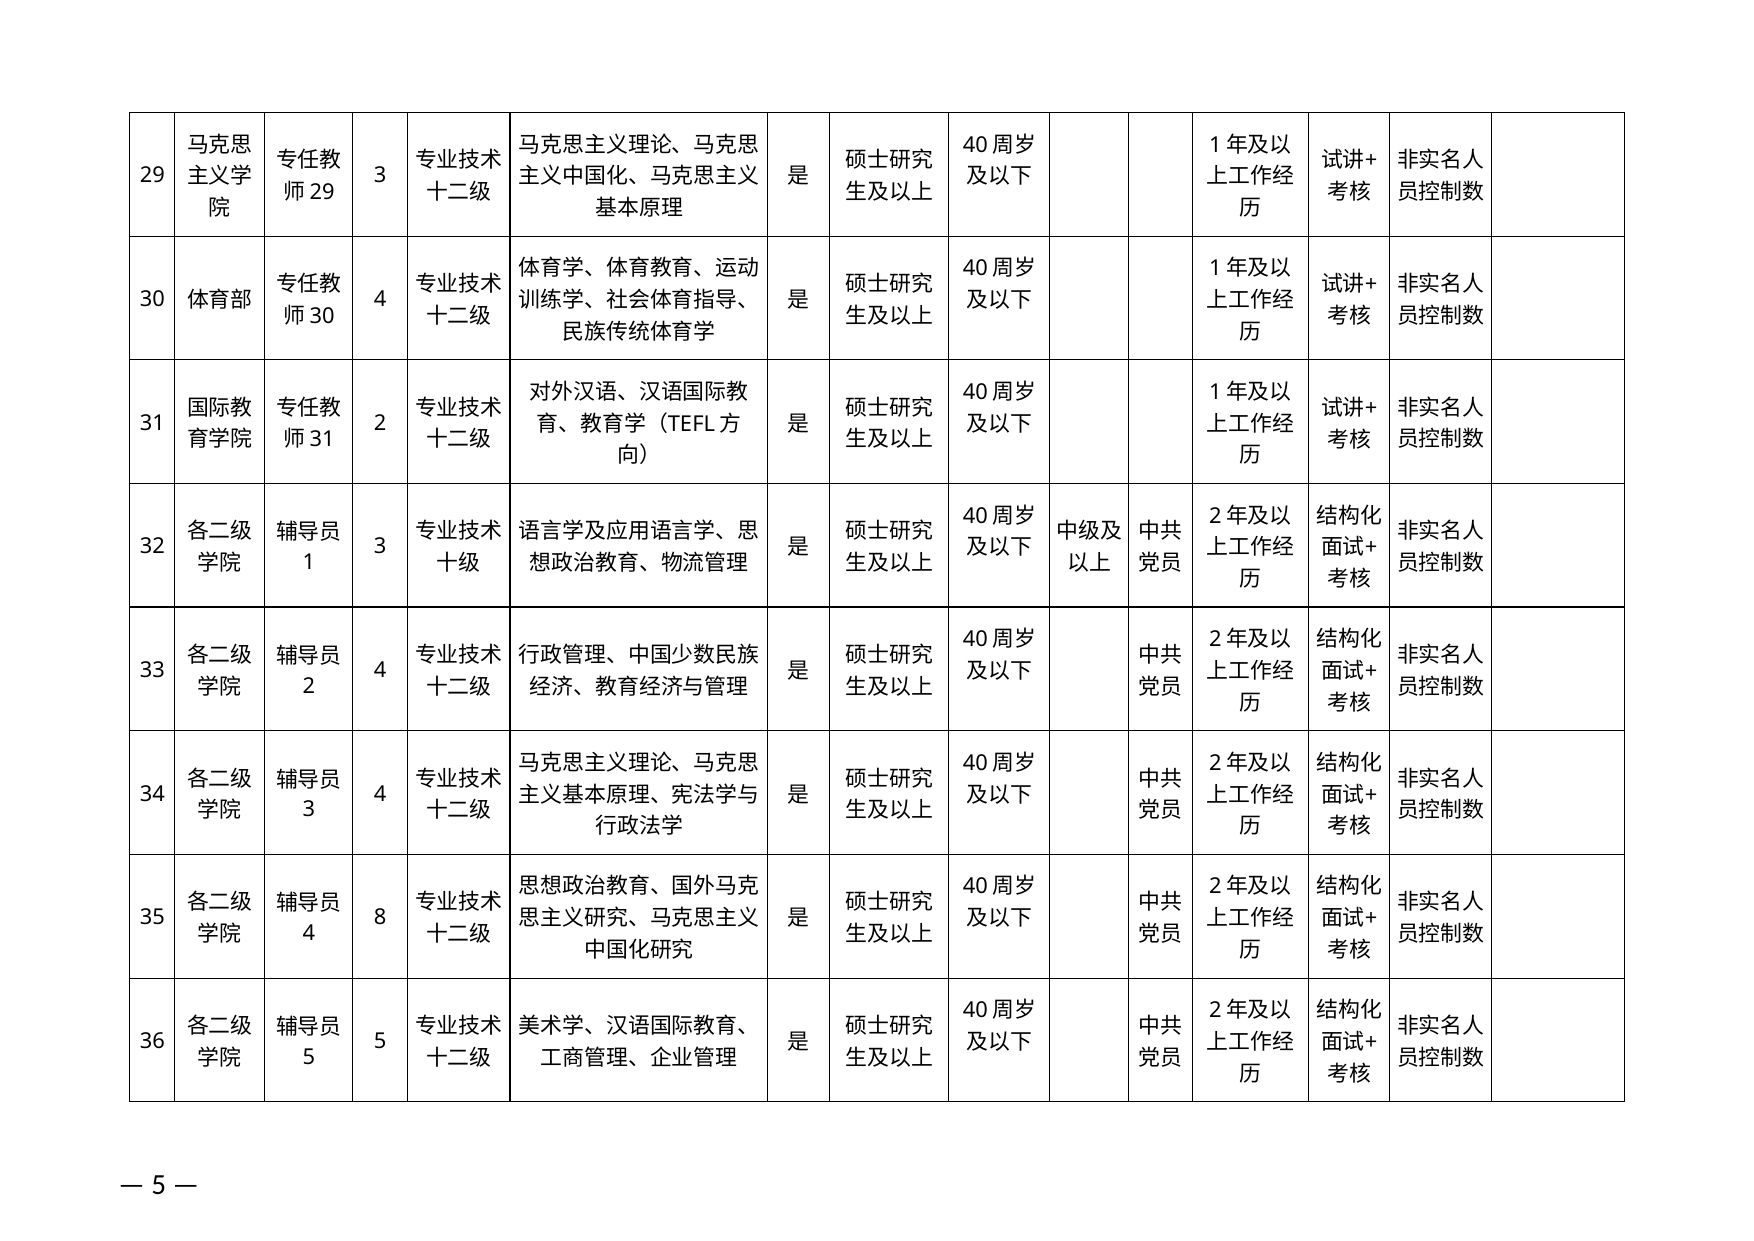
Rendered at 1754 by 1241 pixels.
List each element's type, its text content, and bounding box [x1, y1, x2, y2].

table_cell 专任教师31 [265, 360, 352, 483]
table_cell 31 [130, 360, 174, 483]
table_cell [1492, 237, 1624, 359]
table_cell 非实名人员控制数 [1390, 113, 1491, 236]
table_cell 是 [768, 484, 829, 606]
table_cell 硕士研究生及以上 [830, 731, 948, 854]
table_cell 非实名人员控制数 [1390, 484, 1491, 606]
table_cell 2年及以上工作经历 [1193, 608, 1308, 730]
table_cell 专业技术十二级 [408, 731, 509, 854]
table_cell 美术学、汉语国际教育、工商管理、企业管理 [511, 979, 767, 1101]
table_cell [1129, 237, 1192, 359]
table_cell 试讲+考核 [1309, 237, 1389, 359]
table_cell 1年及以上工作经历 [1193, 237, 1308, 359]
table_cell 非实名人员控制数 [1390, 608, 1491, 730]
table_cell 30 [130, 237, 174, 359]
table_cell 辅导员5 [265, 979, 352, 1101]
table_cell 3 [353, 113, 407, 236]
table_cell 2年及以上工作经历 [1193, 484, 1308, 606]
table_cell 专业技术十二级 [408, 360, 509, 483]
table_cell 辅导员3 [265, 731, 352, 854]
table_cell [1050, 855, 1128, 977]
table_cell 专业技术十二级 [408, 608, 509, 730]
table_cell 语言学及应用语言学、思想政治教育、物流管理 [511, 484, 767, 606]
table_cell [1492, 484, 1624, 606]
table_cell 马克思主义学院 [175, 113, 264, 236]
table_cell 8 [353, 855, 407, 977]
table_cell 5 [353, 979, 407, 1101]
table_cell 专业技术十二级 [408, 237, 509, 359]
table_cell [1129, 113, 1192, 236]
table_cell 对外汉语、汉语国际教育、教育学（TEFL方向） [511, 360, 767, 483]
table_cell 辅导员2 [265, 608, 352, 730]
table_cell 35 [130, 855, 174, 977]
table_cell 硕士研究生及以上 [830, 237, 948, 359]
table_cell 40周岁及以下 [949, 113, 1049, 236]
table_cell 试讲+考核 [1309, 113, 1389, 236]
table_cell 2 [353, 360, 407, 483]
table_cell 是 [768, 237, 829, 359]
table_cell 4 [353, 237, 407, 359]
table_cell 各二级学院 [175, 979, 264, 1101]
table_cell 马克思主义理论、马克思主义基本原理、宪法学与行政法学 [511, 731, 767, 854]
table_cell 40周岁及以下 [949, 237, 1049, 359]
table_cell 各二级学院 [175, 484, 264, 606]
table_cell 2年及以上工作经历 [1193, 855, 1308, 977]
table_cell [1492, 608, 1624, 730]
table_cell [1129, 360, 1192, 483]
table_cell 体育学、体育教育、运动训练学、社会体育指导、民族传统体育学 [511, 237, 767, 359]
table_cell 4 [353, 731, 407, 854]
table_cell 专业技术十级 [408, 484, 509, 606]
table_cell 结构化面试+考核 [1309, 608, 1389, 730]
table_cell [1492, 731, 1624, 854]
table_cell 辅导员4 [265, 855, 352, 977]
table_cell [1492, 113, 1624, 236]
table_cell 40周岁及以下 [949, 360, 1049, 483]
table_cell 专业技术十二级 [408, 113, 509, 236]
table_cell 40周岁及以下 [949, 855, 1049, 977]
table_cell 40周岁及以下 [949, 484, 1049, 606]
table_cell 是 [768, 855, 829, 977]
table_cell 是 [768, 979, 829, 1101]
table_cell 中级及以上 [1050, 484, 1128, 606]
table_cell 硕士研究生及以上 [830, 360, 948, 483]
table_cell 专任教师30 [265, 237, 352, 359]
table_cell 硕士研究生及以上 [830, 608, 948, 730]
table_cell 结构化面试+考核 [1309, 855, 1389, 977]
table_cell 1年及以上工作经历 [1193, 360, 1308, 483]
table_cell 32 [130, 484, 174, 606]
table_cell 非实名人员控制数 [1390, 360, 1491, 483]
table_cell 专任教师29 [265, 113, 352, 236]
table_cell 体育部 [175, 237, 264, 359]
table_cell 34 [130, 731, 174, 854]
table_cell 中共党员 [1129, 731, 1192, 854]
table_cell [1050, 237, 1128, 359]
table_cell 2年及以上工作经历 [1193, 979, 1308, 1101]
table_cell 非实名人员控制数 [1390, 237, 1491, 359]
table_cell 硕士研究生及以上 [830, 855, 948, 977]
table_cell [1492, 979, 1624, 1101]
table_cell 非实名人员控制数 [1390, 979, 1491, 1101]
table_cell [1050, 979, 1128, 1101]
table_cell [1050, 608, 1128, 730]
table_cell 硕士研究生及以上 [830, 113, 948, 236]
table_cell 思想政治教育、国外马克思主义研究、马克思主义中国化研究 [511, 855, 767, 977]
table_cell 结构化面试+考核 [1309, 731, 1389, 854]
table_cell 专业技术十二级 [408, 855, 509, 977]
table_cell 4 [353, 608, 407, 730]
table_cell 辅导员1 [265, 484, 352, 606]
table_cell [511, 113, 767, 236]
table_cell 是 [768, 360, 829, 483]
table_cell 36 [130, 979, 174, 1101]
table_cell 非实名人员控制数 [1390, 731, 1491, 854]
table_cell 40周岁及以下 [949, 731, 1049, 854]
table_cell 2年及以上工作经历 [1193, 731, 1308, 854]
table_cell 是 [768, 113, 829, 236]
table_cell 33 [130, 608, 174, 730]
table_cell [1050, 113, 1128, 236]
table_cell 国际教育学院 [175, 360, 264, 483]
table_cell 中共党员 [1129, 608, 1192, 730]
table_cell 各二级学院 [175, 731, 264, 854]
table_cell [1492, 855, 1624, 977]
table_cell 各二级学院 [175, 855, 264, 977]
table_cell 40周岁及以下 [949, 608, 1049, 730]
table_cell [1050, 360, 1128, 483]
table_cell 29 [130, 113, 174, 236]
table_cell 非实名人员控制数 [1390, 855, 1491, 977]
table_cell 结构化面试+考核 [1309, 979, 1389, 1101]
table_cell 中共党员 [1129, 979, 1192, 1101]
table_cell 中共党员 [1129, 855, 1192, 977]
table_cell 是 [768, 731, 829, 854]
table_cell 试讲+考核 [1309, 360, 1389, 483]
table_cell [1050, 731, 1128, 854]
table_cell 结构化面试+考核 [1309, 484, 1389, 606]
table_cell 40周岁及以下 [949, 979, 1049, 1101]
table_cell 1年及以上工作经历 [1193, 113, 1308, 236]
table_cell 专业技术十二级 [408, 979, 509, 1101]
table_cell 行政管理、中国少数民族经济、教育经济与管理 [511, 608, 767, 730]
table_cell 3 [353, 484, 407, 606]
table_cell 硕士研究生及以上 [830, 979, 948, 1101]
table_cell 各二级学院 [175, 608, 264, 730]
table_cell 硕士研究生及以上 [830, 484, 948, 606]
table_cell [1492, 360, 1624, 483]
table_cell 中共党员 [1129, 484, 1192, 606]
table_cell 是 [768, 608, 829, 730]
